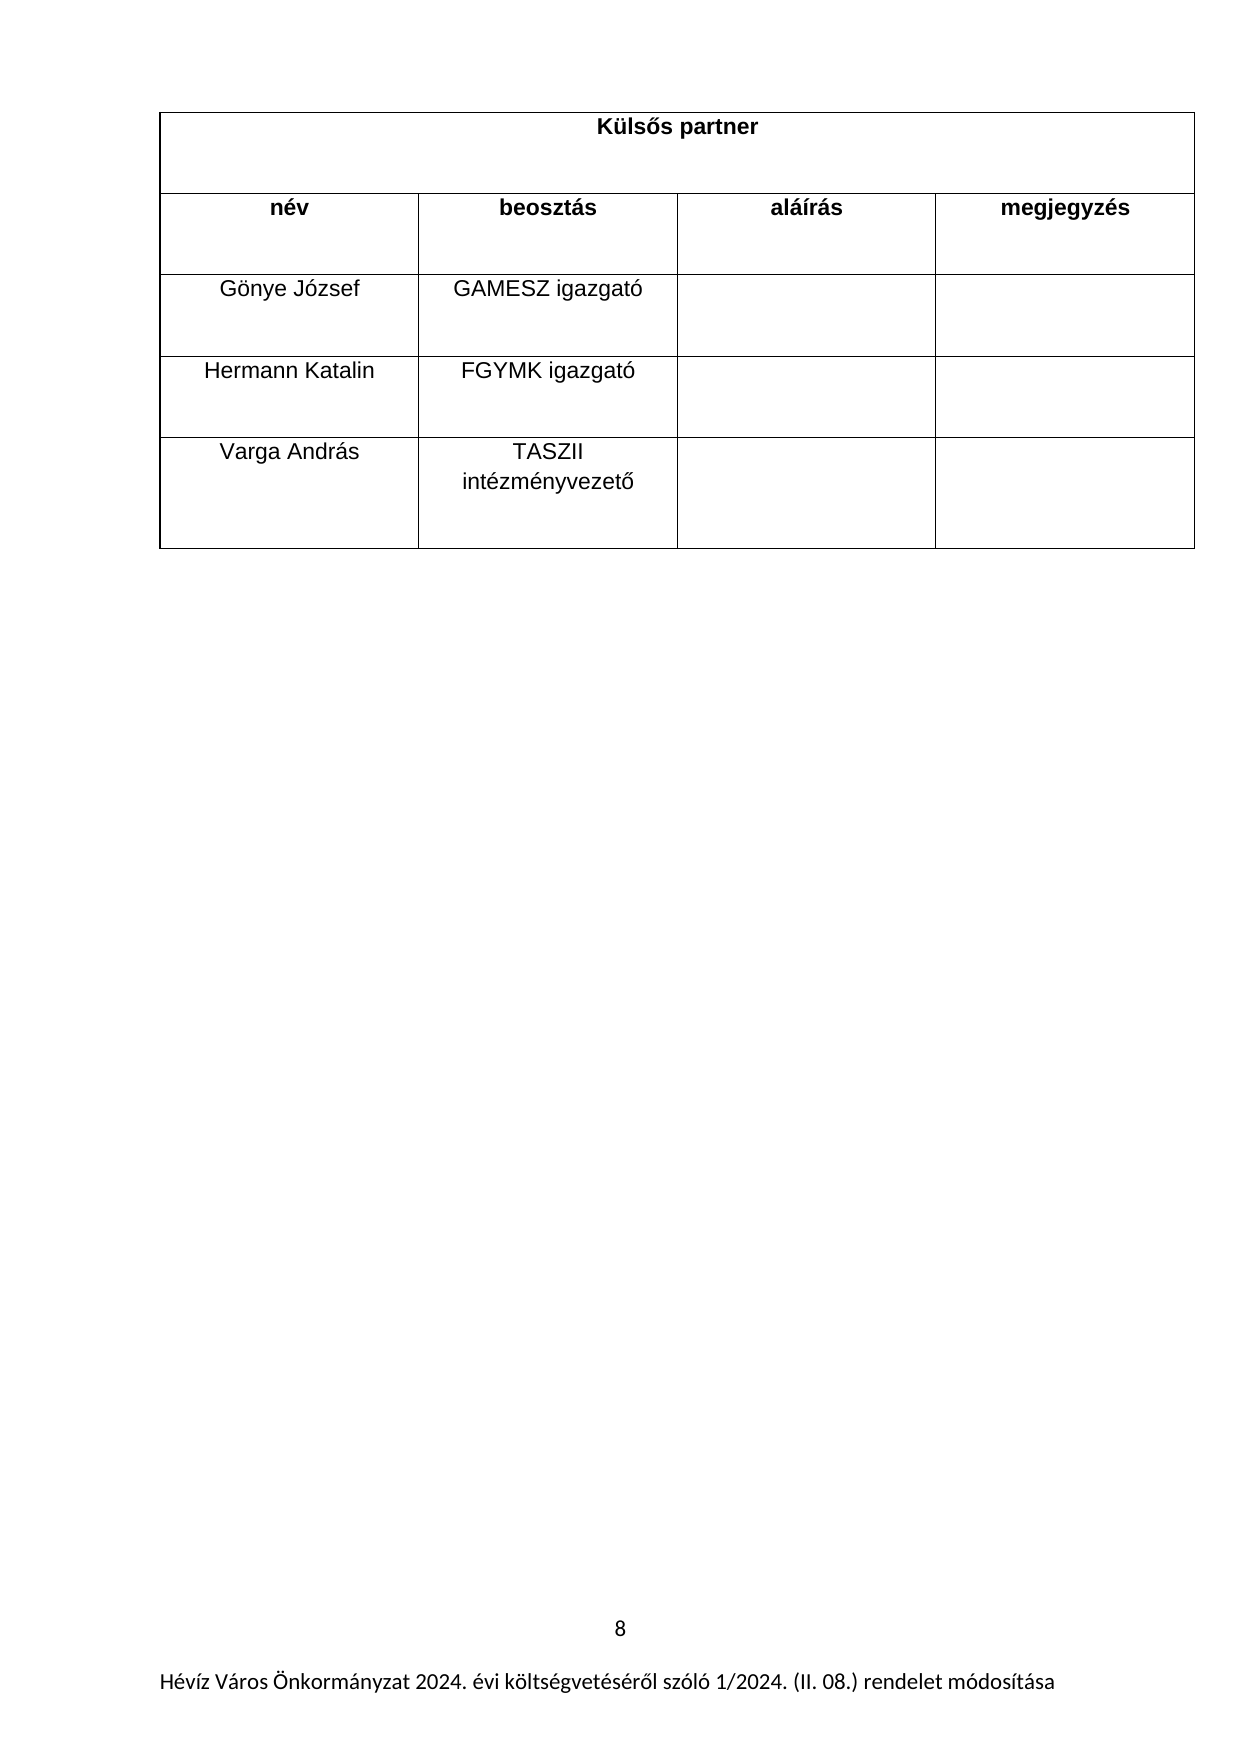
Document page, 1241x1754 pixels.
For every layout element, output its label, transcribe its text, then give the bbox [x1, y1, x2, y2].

table_cell TASZII intézményvezető [419, 438, 677, 548]
table_cell név [161, 194, 418, 274]
table_cell megjegyzés [936, 194, 1194, 274]
table_header Külsős partner [161, 113, 1194, 193]
table_cell aláírás [678, 194, 935, 274]
table_cell Hermann Katalin [161, 357, 418, 437]
table_cell FGYMK igazgató [419, 357, 677, 437]
table_cell Varga András [161, 438, 418, 548]
table_cell [678, 275, 935, 356]
table_cell [936, 438, 1194, 548]
table_cell [936, 357, 1194, 437]
table_cell [936, 275, 1194, 356]
table_cell [678, 438, 935, 548]
table_cell [678, 357, 935, 437]
table_cell beosztás [419, 194, 677, 274]
table_cell GAMESZ igazgató [419, 275, 677, 356]
table_cell Gönye József [161, 275, 418, 356]
